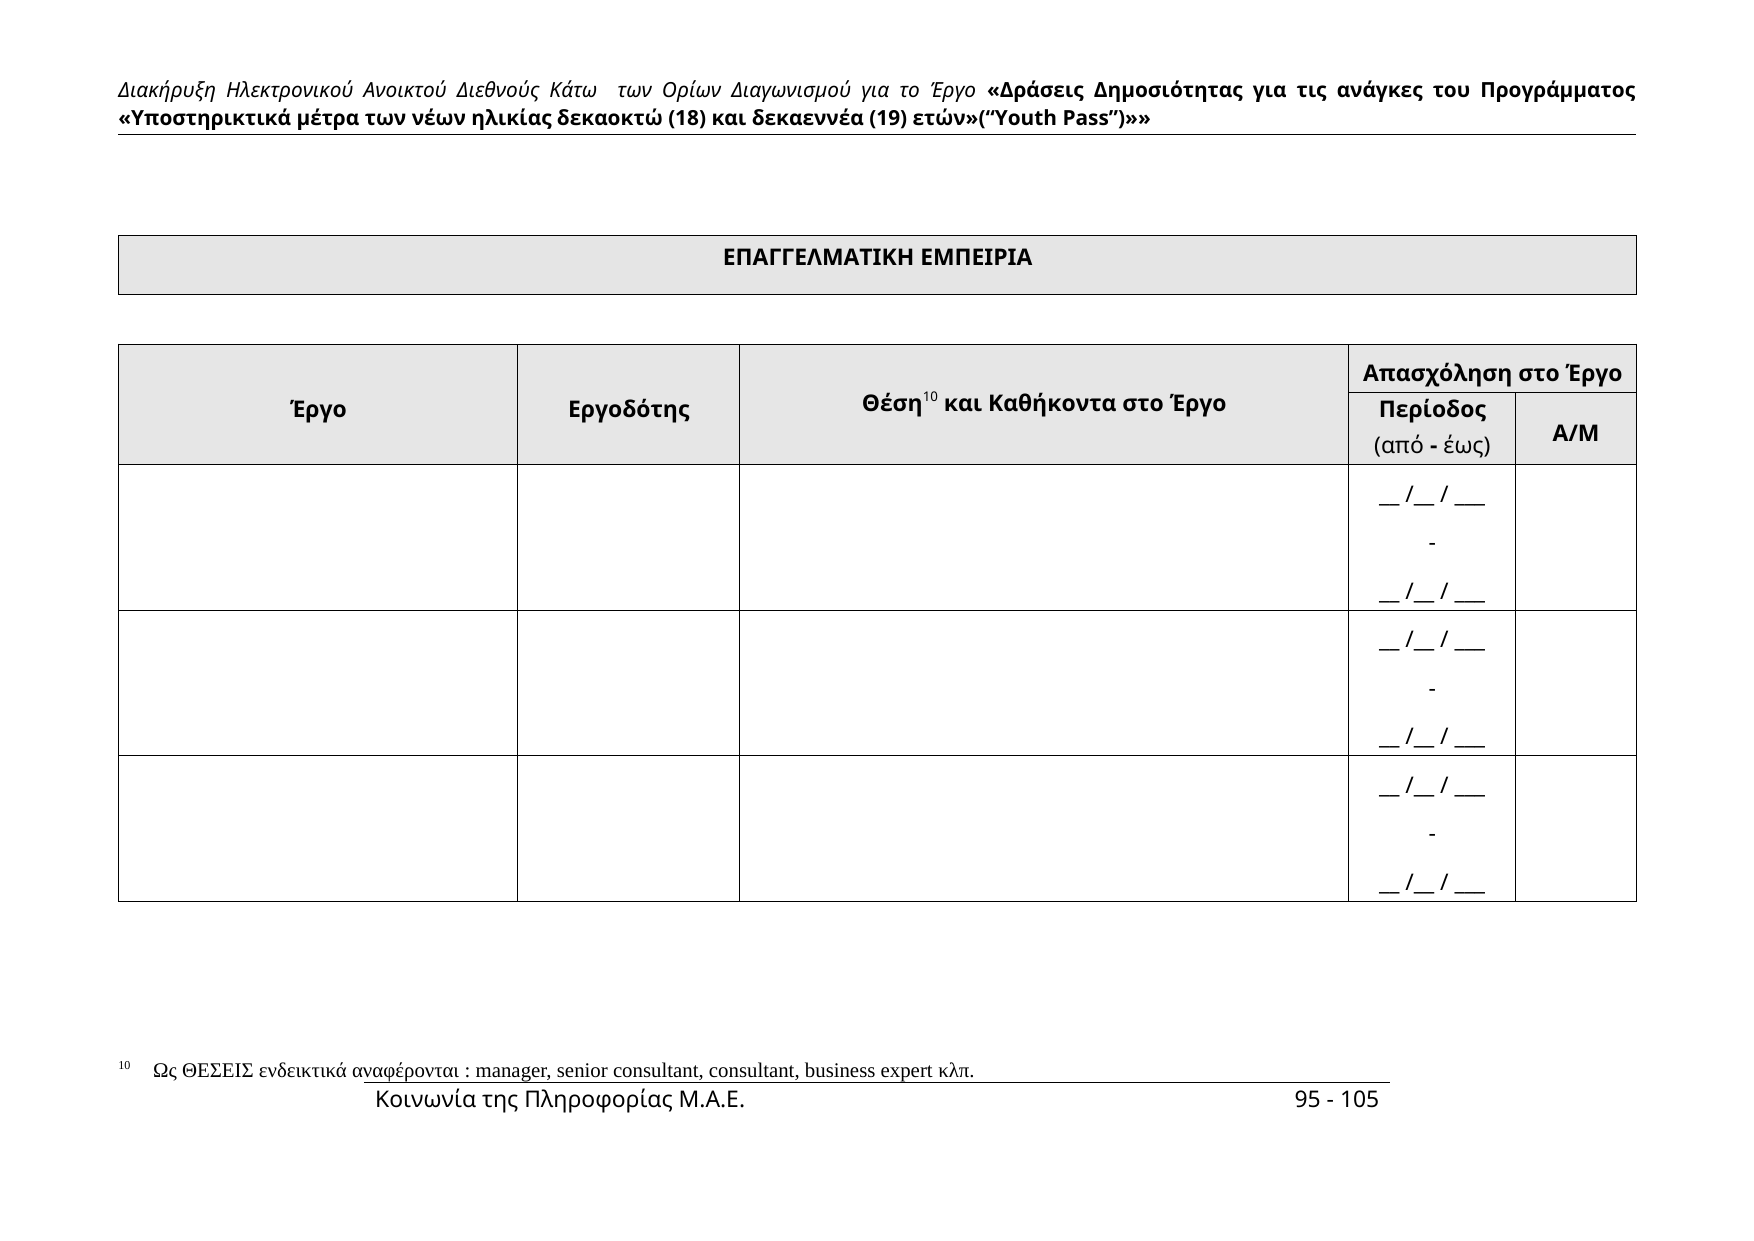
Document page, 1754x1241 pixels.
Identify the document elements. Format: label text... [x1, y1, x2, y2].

table_cell __ /__ / ___ - __ /__ / ___ [1349, 465, 1515, 610]
table_cell [119, 611, 517, 755]
table_cell __ /__ / ___ - __ /__ / ___ [1349, 756, 1515, 901]
table_cell [740, 756, 1348, 901]
table_header Θέση και Καθήκοντα στο Έργο [740, 345, 1348, 464]
table_cell [1516, 756, 1636, 901]
table_header ΕΠΑΓΓΕΛΜΑΤΙΚΗ ΕΜΠΕΙΡΙΑ [119, 236, 1636, 294]
table_cell Α/Μ [1516, 393, 1636, 464]
table_cell [518, 611, 739, 755]
table_header Εργοδότης [518, 345, 739, 464]
table_header Απασχόληση στο Έργο [1349, 345, 1636, 392]
table_cell [518, 465, 739, 610]
table_cell [1516, 611, 1636, 755]
table_cell [740, 465, 1348, 610]
table_header Έργο [119, 345, 517, 464]
table_cell [119, 465, 517, 610]
table_cell Περίοδος (από - έως) [1349, 393, 1515, 464]
table_cell [1516, 465, 1636, 610]
table_cell [740, 611, 1348, 755]
table_cell [119, 756, 517, 901]
table_cell __ /__ / ___ - __ /__ / ___ [1349, 611, 1515, 755]
table_cell [518, 756, 739, 901]
